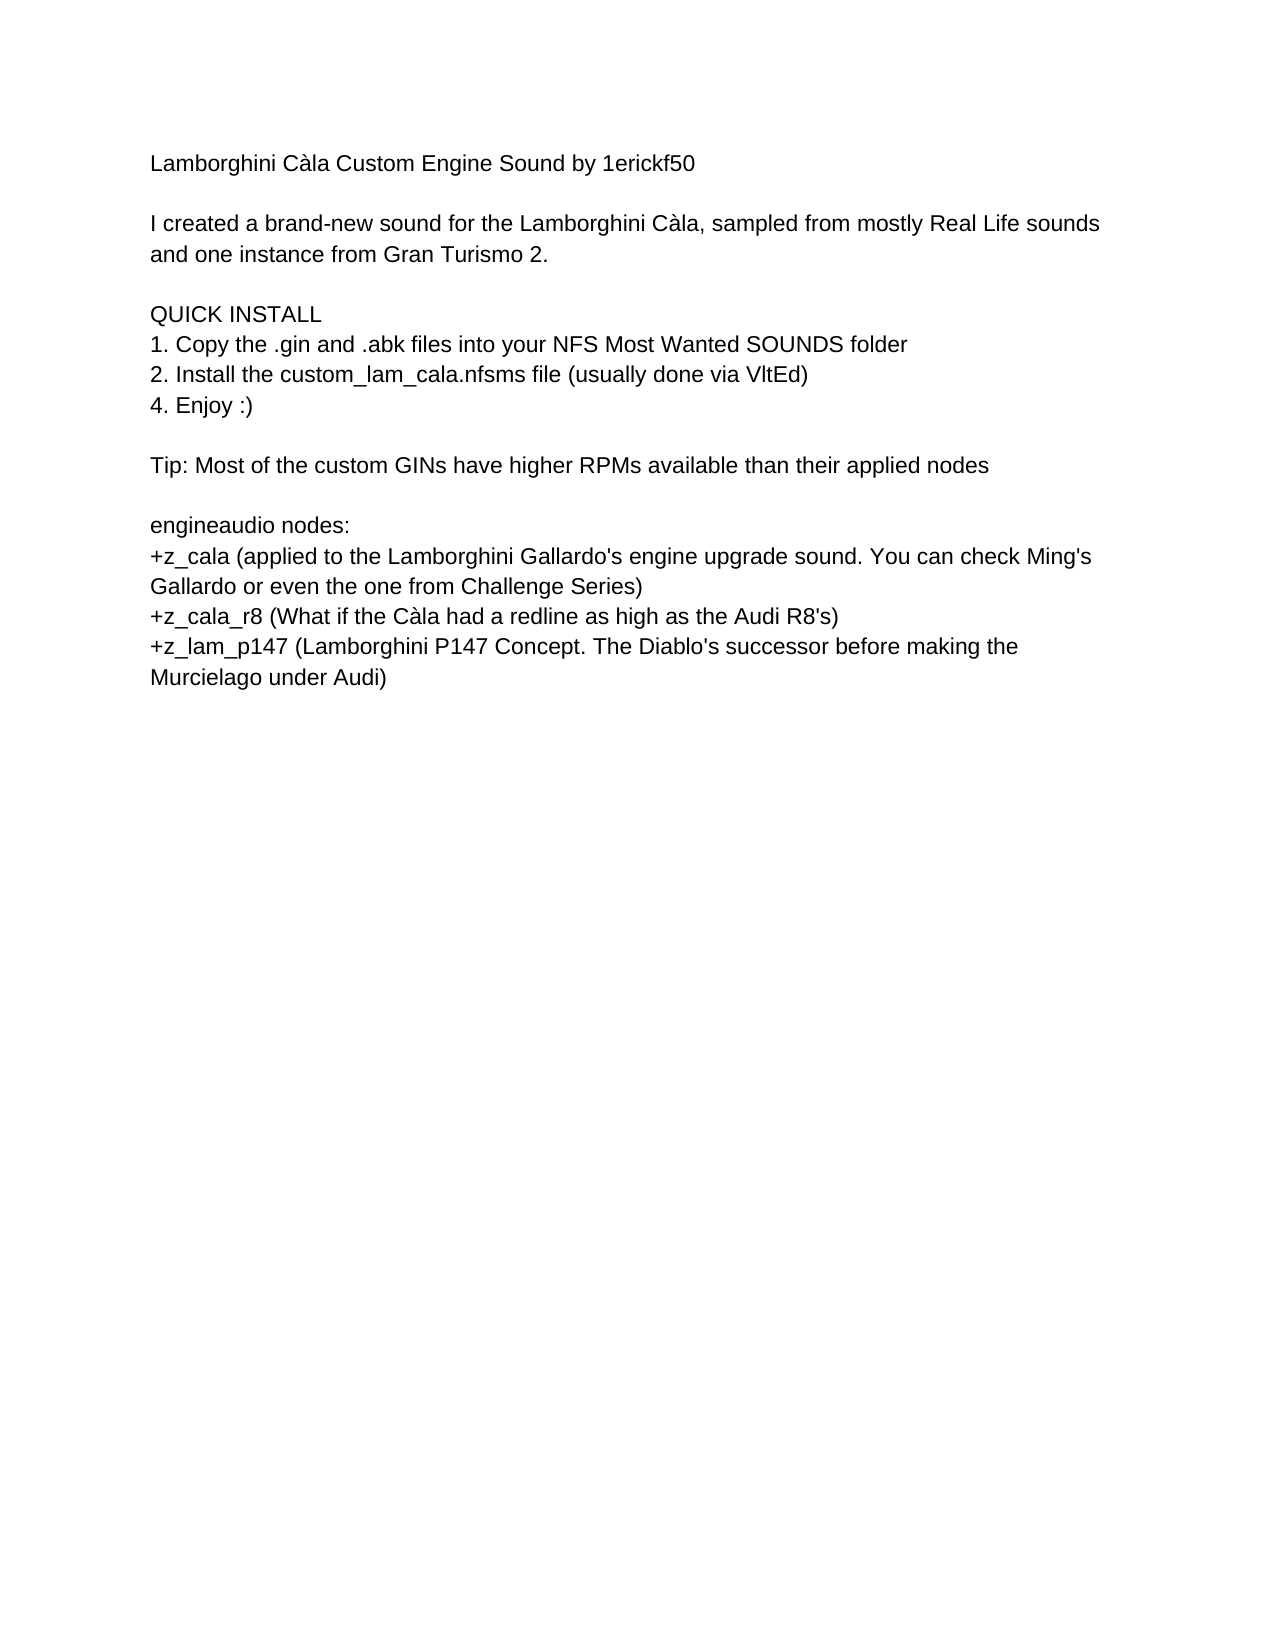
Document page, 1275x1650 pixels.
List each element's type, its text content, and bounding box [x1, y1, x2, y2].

text I created a brand-new sound for the Lamborghini Càla, sampled from mostly Real Life sounds and one instance from Gran Turismo 2. [150, 210, 1125, 267]
text 4. Enjoy :) [150, 392, 1125, 418]
text +z_cala (applied to the Lamborghini Gallardo's engine upgrade sound. You can check Ming's Gallardo or even the one from Challenge Series) [150, 543, 1125, 599]
text +z_cala_r8 (What if the Càla had a redline as high as the Audi R8's) [150, 603, 1125, 629]
text QUICK INSTALL [150, 301, 1125, 327]
text Tip: Most of the custom GINs have higher RPMs available than their applied nodes [150, 452, 1125, 478]
text engineaudio nodes: [150, 512, 1125, 539]
text 2. Install the custom_lam_cala.nfsms file (usually done via VltEd) [150, 361, 1125, 388]
text +z_lam_p147 (Lamborghini P147 Concept. The Diablo's successor before making the Murcielago under Audi) [150, 633, 1125, 690]
text 1. Copy the .gin and .abk files into your NFS Most Wanted SOUNDS folder [150, 331, 1125, 358]
text Lamborghini Càla Custom Engine Sound by 1erickf50 [150, 150, 1125, 176]
